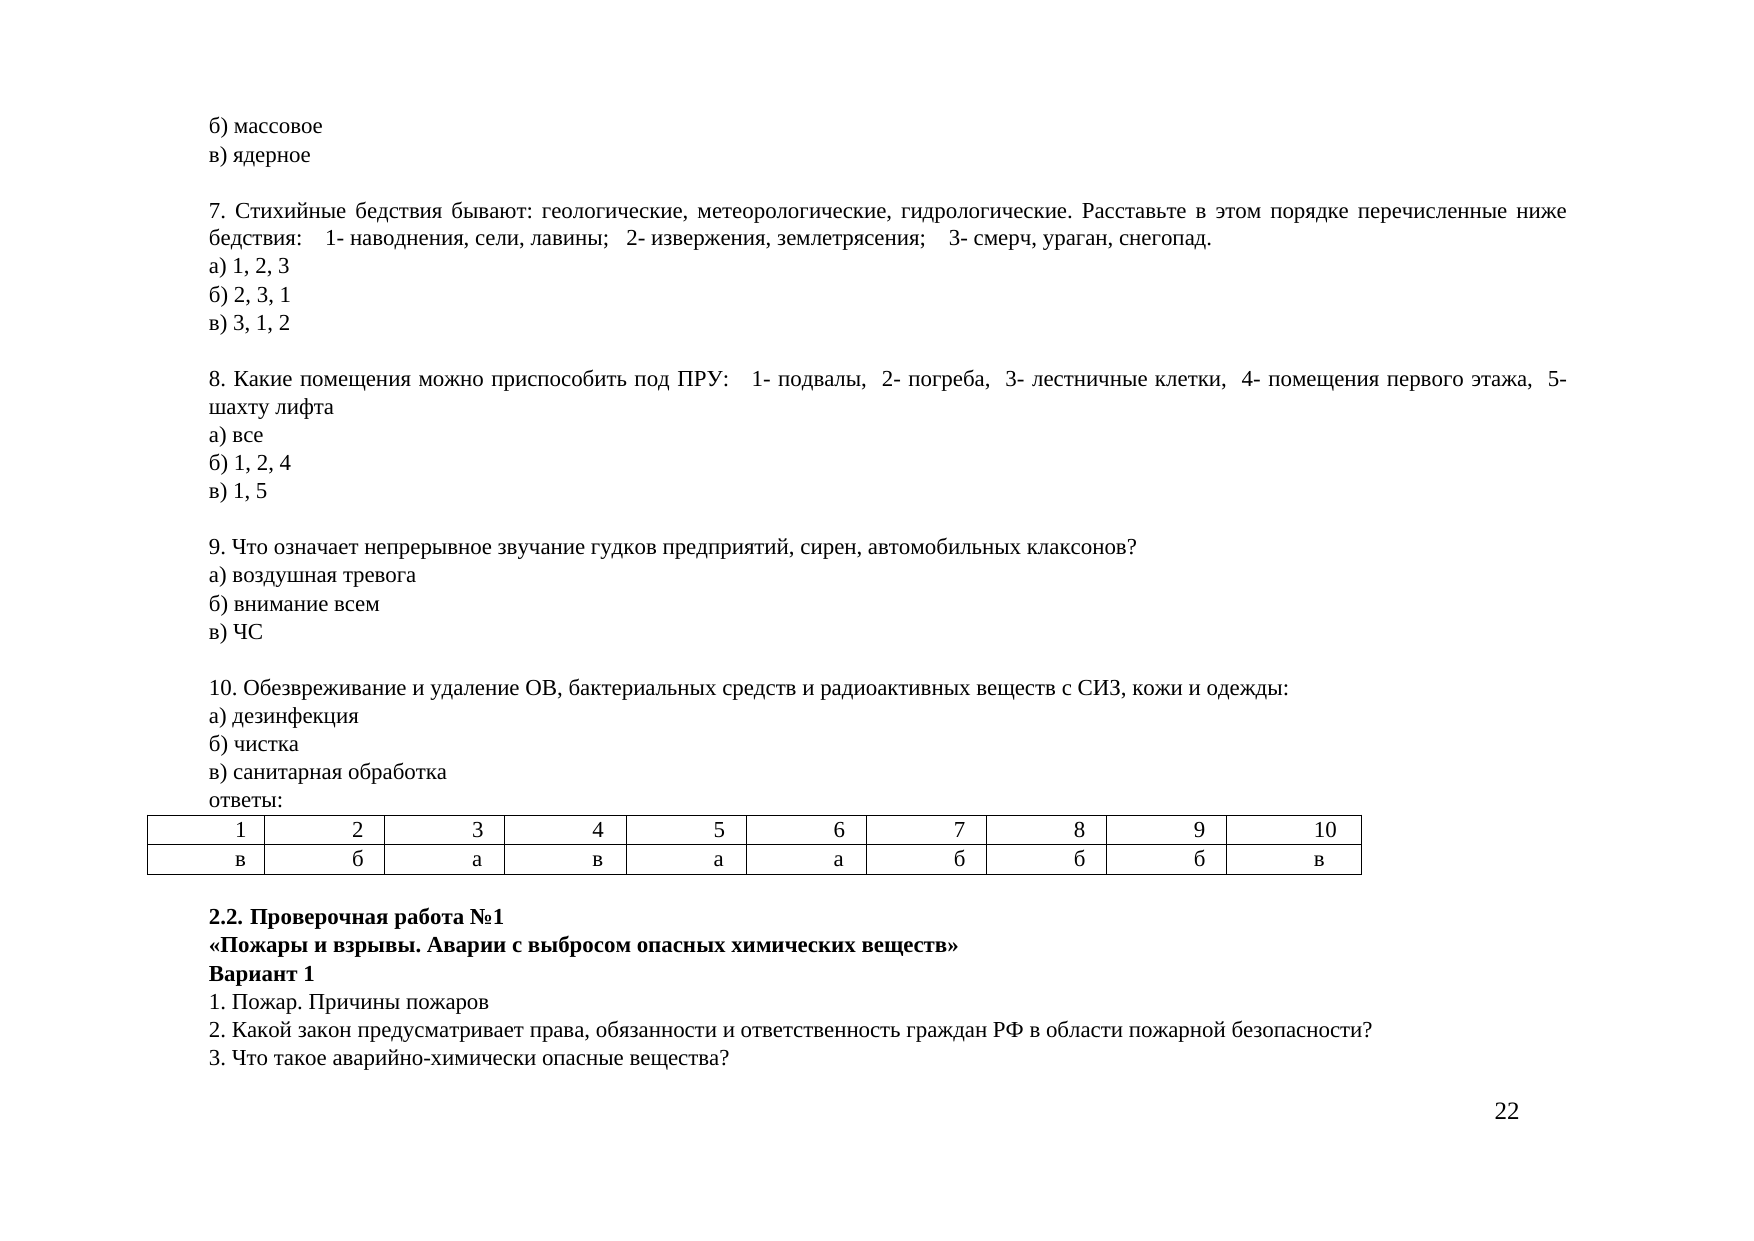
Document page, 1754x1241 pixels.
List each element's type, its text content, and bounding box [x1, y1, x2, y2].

text в) 1, 5 [209, 477, 1570, 503]
text 7. Стихийные бедствия бывают: геологические, метеорологические, гидрологические. Расставьте в этом порядке перечисленные ниже бедствия: 1- наводнения, сели, лавины; 2- извержения, землетрясения; 3- смерч, ураган, снегопад. [209, 197, 1570, 251]
text 1. Пожар. Причины пожаров [209, 988, 1570, 1014]
table_header 3 [385, 816, 504, 844]
text 2. Какой закон предусматривает права, обязанности и ответственность граждан РФ в области пожарной безопасности? [209, 1016, 1570, 1042]
table_header 6 [747, 816, 866, 844]
table_cell в [1227, 845, 1361, 874]
table_header 10 [1227, 816, 1361, 844]
table_header 5 [627, 816, 746, 844]
table_cell б [867, 845, 986, 874]
text а) 1, 2, 3 [209, 253, 1570, 279]
table_header 2 [265, 816, 384, 844]
text в) ядерное [209, 141, 1570, 167]
text б) массовое [209, 112, 1570, 139]
table_cell а [385, 845, 504, 874]
table_header 8 [987, 816, 1106, 844]
table_cell в [505, 845, 626, 874]
table_cell б [265, 845, 384, 874]
text а) дезинфекция [209, 702, 1570, 728]
table_header 7 [867, 816, 986, 844]
text «Пожары и взрывы. Аварии с выбросом опасных химических веществ» [209, 932, 1570, 958]
text а) все [209, 421, 1570, 447]
table_header 9 [1107, 816, 1226, 844]
text в) ЧС [209, 618, 1570, 644]
text б) 1, 2, 4 [209, 449, 1570, 475]
text 2.2. Проверочная работа №1 [209, 903, 1570, 929]
text в) 3, 1, 2 [209, 309, 1570, 335]
text б) внимание всем [209, 589, 1570, 616]
text а) воздушная тревога [209, 561, 1570, 588]
text Вариант 1 [209, 960, 1570, 986]
table_cell в [148, 845, 264, 874]
text 10. Обезвреживание и удаление ОВ, бактериальных средств и радиоактивных веществ с СИЗ, кожи и одежды: [209, 674, 1570, 700]
text 9. Что означает непрерывное звучание гудков предприятий, сирен, автомобильных клаксонов? [209, 533, 1570, 560]
table_cell б [987, 845, 1106, 874]
table_header 4 [505, 816, 626, 844]
text ответы: [209, 786, 1570, 813]
table_cell б [1107, 845, 1226, 874]
table_cell а [627, 845, 746, 874]
table_header 1 [148, 816, 264, 844]
text б) чистка [209, 730, 1570, 757]
text б) 2, 3, 1 [209, 281, 1570, 307]
table_cell а [747, 845, 866, 874]
text в) санитарная обработка [209, 758, 1570, 785]
text 3. Что такое аварийно-химически опасные вещества? [209, 1044, 1570, 1070]
text 8. Какие помещения можно приспособить под ПРУ: 1- подвалы, 2- погреба, 3- лестничные клетки, 4- помещения первого этажа, 5- шахту лифта [209, 365, 1570, 419]
